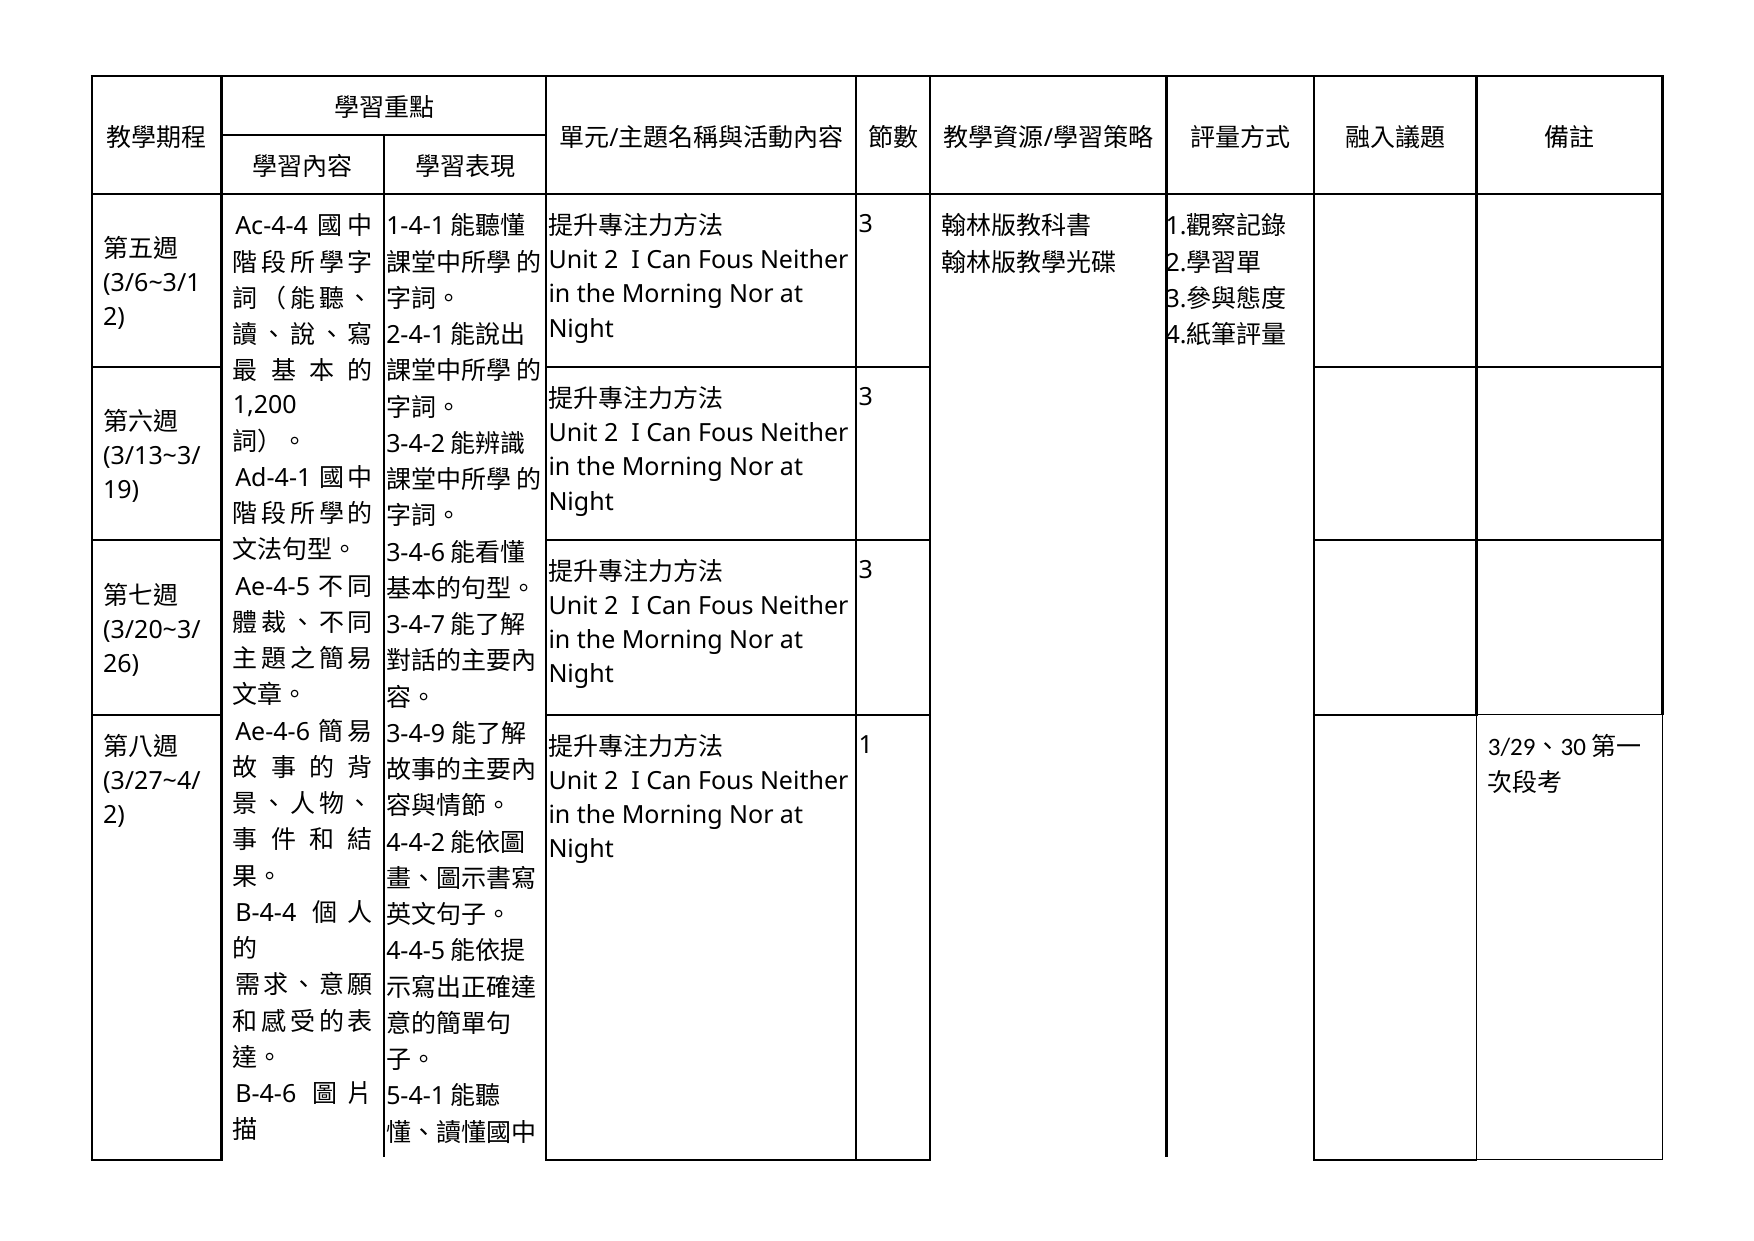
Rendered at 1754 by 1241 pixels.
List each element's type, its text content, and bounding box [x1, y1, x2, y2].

table_cell 提升專注力方法 Unit 2 I Can Fous Neither in the Morning Nor at Night [547, 368, 855, 539]
table_cell [1478, 368, 1661, 539]
table_cell 3 [857, 368, 929, 539]
table_cell 學習內容 [223, 136, 383, 193]
table_header 節數 [857, 77, 929, 193]
table_cell 第五週(3/6~3/12) [93, 195, 220, 366]
table_cell 第六週(3/13~3/19) [93, 368, 220, 539]
table_cell 提升專注力方法 Unit 2 I Can Fous Neither in the Morning Nor at Night [547, 541, 855, 714]
table_cell 學習表現 [385, 136, 545, 193]
table_header 備註 [1478, 77, 1661, 193]
table_cell [1315, 541, 1475, 714]
table_cell 3 [857, 541, 929, 714]
table_cell Ac-4-4國中階段所學字詞（能聽、讀、說、寫最基本的1,200詞）。 Ad-4-1國中階段所學的文法句型。 Ae-4-5不同體裁、不同主題之簡易 文章。 Ae-4-6簡易 故事的背景、人物、事件和結果。 B-4-4個人的 需求、意願和感受的表達。 B-4-6圖片描 述。 C-4-3文化習俗的了解及尊重 。 C-4-4基本的 世界觀。 D-4-3訊息因果關係的釐清。 [223, 195, 384, 1159]
table_cell [1478, 195, 1661, 366]
table_cell 1 [857, 716, 929, 1159]
table_header 教學期程 [93, 77, 220, 193]
table_cell 提升專注力方法 Unit 2 I Can Fous Neither in the Morning Nor at Night [547, 195, 855, 366]
table_header 教學資源/學習策略 [931, 77, 1165, 193]
table_cell [1315, 195, 1475, 366]
table_header 評量方式 [1168, 77, 1313, 193]
table_cell 1.觀察記錄 2.學習單 3.參與態度 4.紙筆評量 [1166, 195, 1313, 1159]
table_cell 第八週(3/27~4/2) [93, 716, 220, 1159]
table_cell [1315, 716, 1476, 1159]
table_cell 1-4-1能聽懂 課堂中所學 的字詞。 2-4-1能說出課堂中所學 的字詞。 3-4-2能辨識課堂中所學 的字詞。 3-4-6能看懂基本的句型。 3-4-7能了解 對話的主要內容。 3-4-9 能了解 故事的主要內容與情節。 4-4-2能依圖畫、圖示書寫英文句子。 4-4-5能依提示寫出正確達意的簡單句子。 5-4-1能聽懂、讀懂國中階段基本字詞，並使用於簡易日常溝通。 6-4-1樂於參與課堂中各類練習活動，不畏犯錯。 7-4-2善用相關主題之背景知識，以利閱讀或聽力理解。 8-4-3能了解 國內外風土民情及主要節慶習俗，並加以比較。 8-4-4能了解、尊重不同之文化習俗。 8-4-5能具有基本的世界觀。 [384, 195, 545, 1159]
table_cell 翰林版教科書 翰林版教學光碟 [931, 195, 1166, 1159]
table_cell 3/29、30第一次段考 [1477, 715, 1662, 1159]
table_cell [1478, 541, 1661, 714]
table_header 融入議題 [1315, 77, 1475, 193]
table_header 單元/主題名稱與活動內容 [547, 77, 855, 193]
table_cell 3 [857, 195, 929, 366]
table_header 學習重點 [223, 77, 545, 134]
table_cell [1315, 368, 1475, 539]
table_cell 第七週(3/20~3/26) [93, 541, 220, 714]
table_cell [547, 716, 855, 1159]
